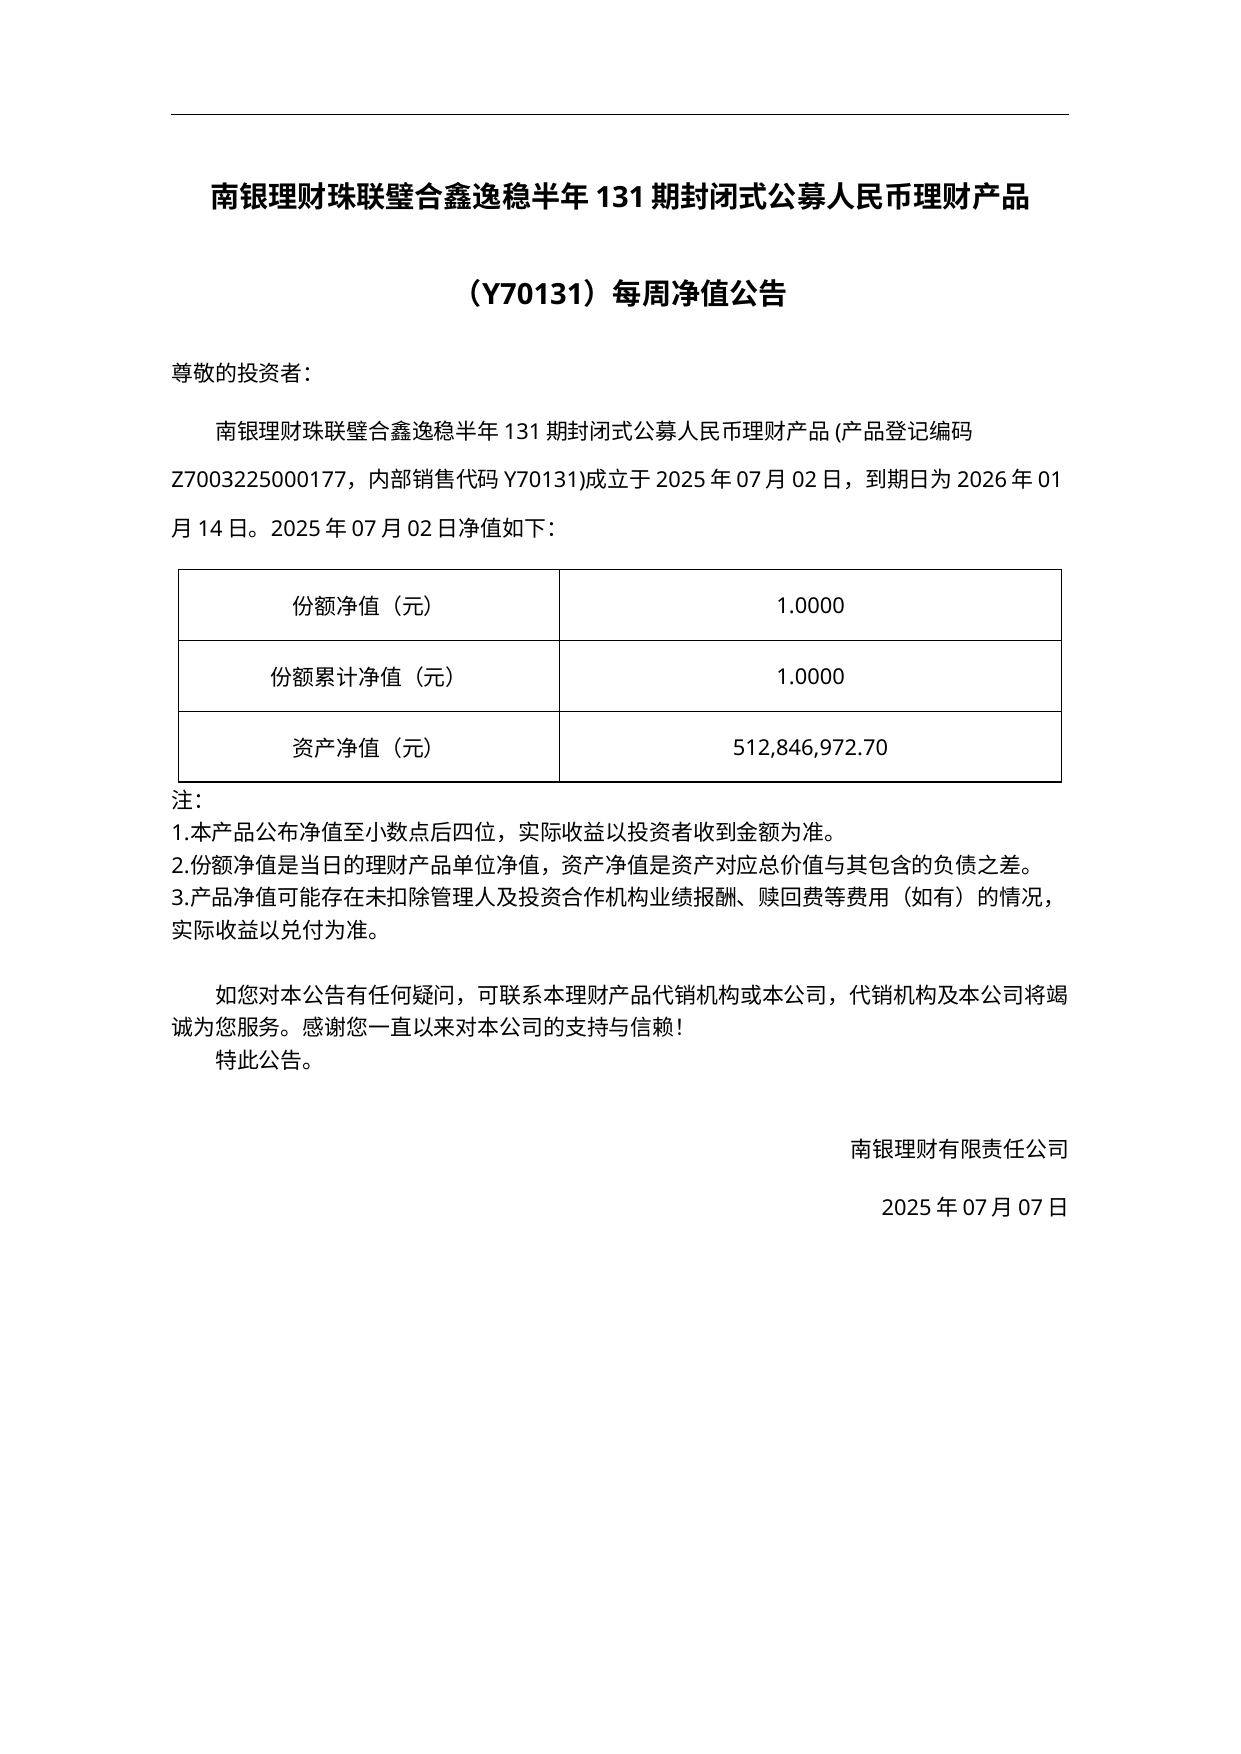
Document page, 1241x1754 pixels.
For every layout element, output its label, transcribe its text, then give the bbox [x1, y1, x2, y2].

text 南银理财有限责任公司 [171, 1132, 1069, 1164]
table_header 份额净值（元） [179, 570, 559, 640]
table_cell 份额累计净值（元） [179, 641, 559, 711]
text 3.产品净值可能存在未扣除管理人及投资合作机构业绩报酬、赎回费等费用（如有）的情况，实际收益以兑付为准。 [171, 880, 1069, 945]
table_cell 1.0000 [560, 641, 1061, 711]
text 南银理财珠联璧合鑫逸稳半年131期封闭式公募人民币理财产品（Y70131）每周净值公告 [171, 162, 1069, 324]
text 如您对本公告有任何疑问，可联系本理财产品代销机构或本公司，代销机构及本公司将竭诚为您服务。感谢您一直以来对本公司的支持与信赖！ [171, 977, 1069, 1042]
text 南银理财珠联璧合鑫逸稳半年131期封闭式公募人民币理财产品 (产品登记编码Z7003225000177，内部销售代码Y70131)成立于2025年07月02日，到期日为2026年01月14日。2025年07月02日净值如下： [171, 413, 1069, 543]
table_cell 资产净值（元） [179, 712, 559, 781]
table_header 1.0000 [560, 570, 1061, 640]
text 1.本产品公布净值至小数点后四位，实际收益以投资者收到金额为准。 [171, 815, 1069, 847]
text 尊敬的投资者： [171, 355, 1069, 388]
text 2025年07月07日 [171, 1190, 1069, 1222]
text 注： [171, 782, 1069, 815]
text 特此公告。 [171, 1042, 1069, 1075]
table_cell 512,846,972.70 [560, 712, 1061, 781]
text 2.份额净值是当日的理财产品单位净值，资产净值是资产对应总价值与其包含的负债之差。 [171, 847, 1069, 880]
